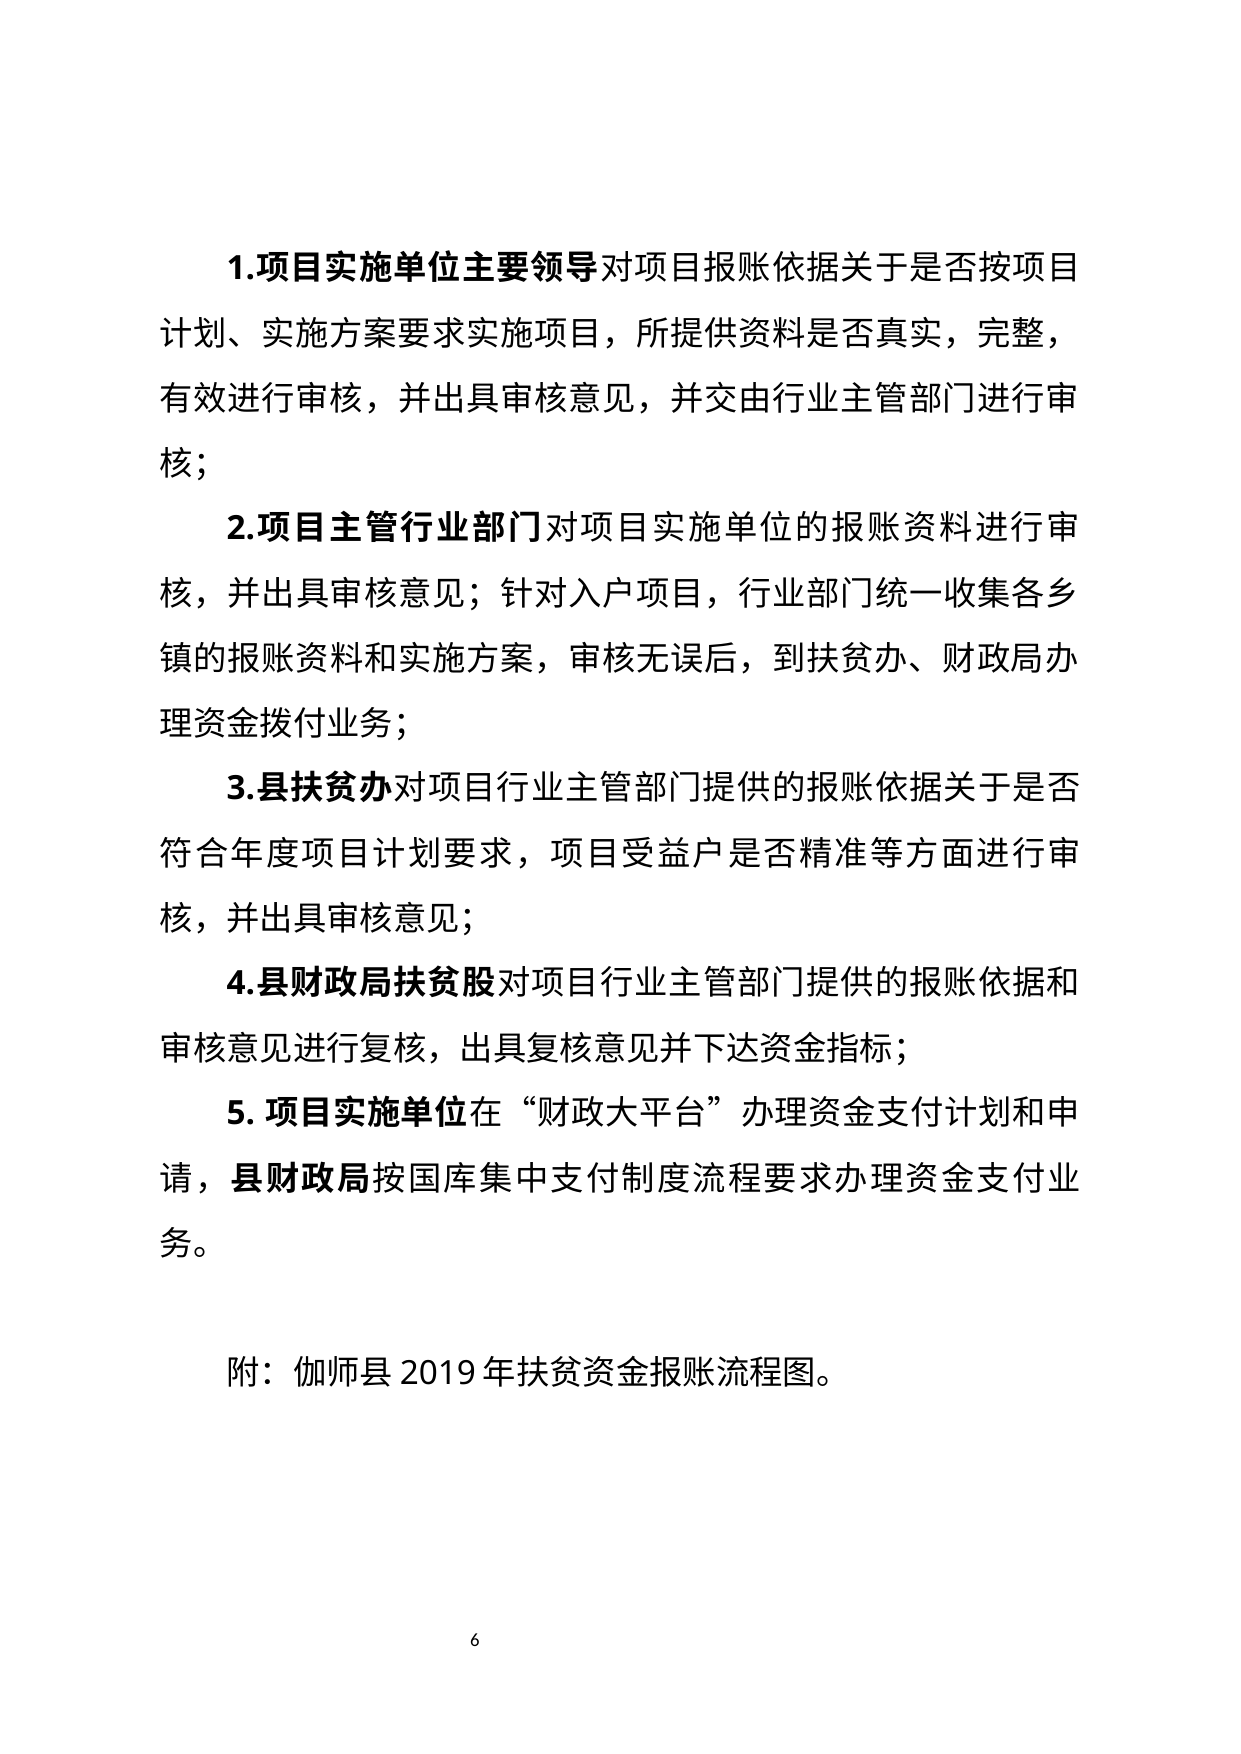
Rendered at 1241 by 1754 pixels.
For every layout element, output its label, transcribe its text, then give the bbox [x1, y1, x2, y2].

text 2.项目主管行业部门对项目实施单位的报账资料进行审核，并出具审核意见；针对入户项目，行业部门统一收集各乡镇的报账资料和实施方案，审核无误后，到扶贫办、财政局办理资金拨付业务； [159, 493, 1081, 753]
text 4.县财政局扶贫股对项目行业主管部门提供的报账依据和审核意见进行复核，出具复核意见并下达资金指标； [159, 948, 1081, 1078]
text 附：伽师县2019年扶贫资金报账流程图。 [159, 1338, 1081, 1403]
text 3.县扶贫办对项目行业主管部门提供的报账依据关于是否符合年度项目计划要求，项目受益户是否精准等方面进行审核，并出具审核意见； [159, 753, 1081, 948]
text 1.项目实施单位主要领导对项目报账依据关于是否按项目计划、实施方案要求实施项目，所提供资料是否真实，完整，有效进行审核，并出具审核意见，并交由行业主管部门进行审核； [159, 233, 1081, 493]
text 5. 项目实施单位在“财政大平台”办理资金支付计划和申请，县财政局按国库集中支付制度流程要求办理资金支付业务。 [159, 1078, 1081, 1273]
